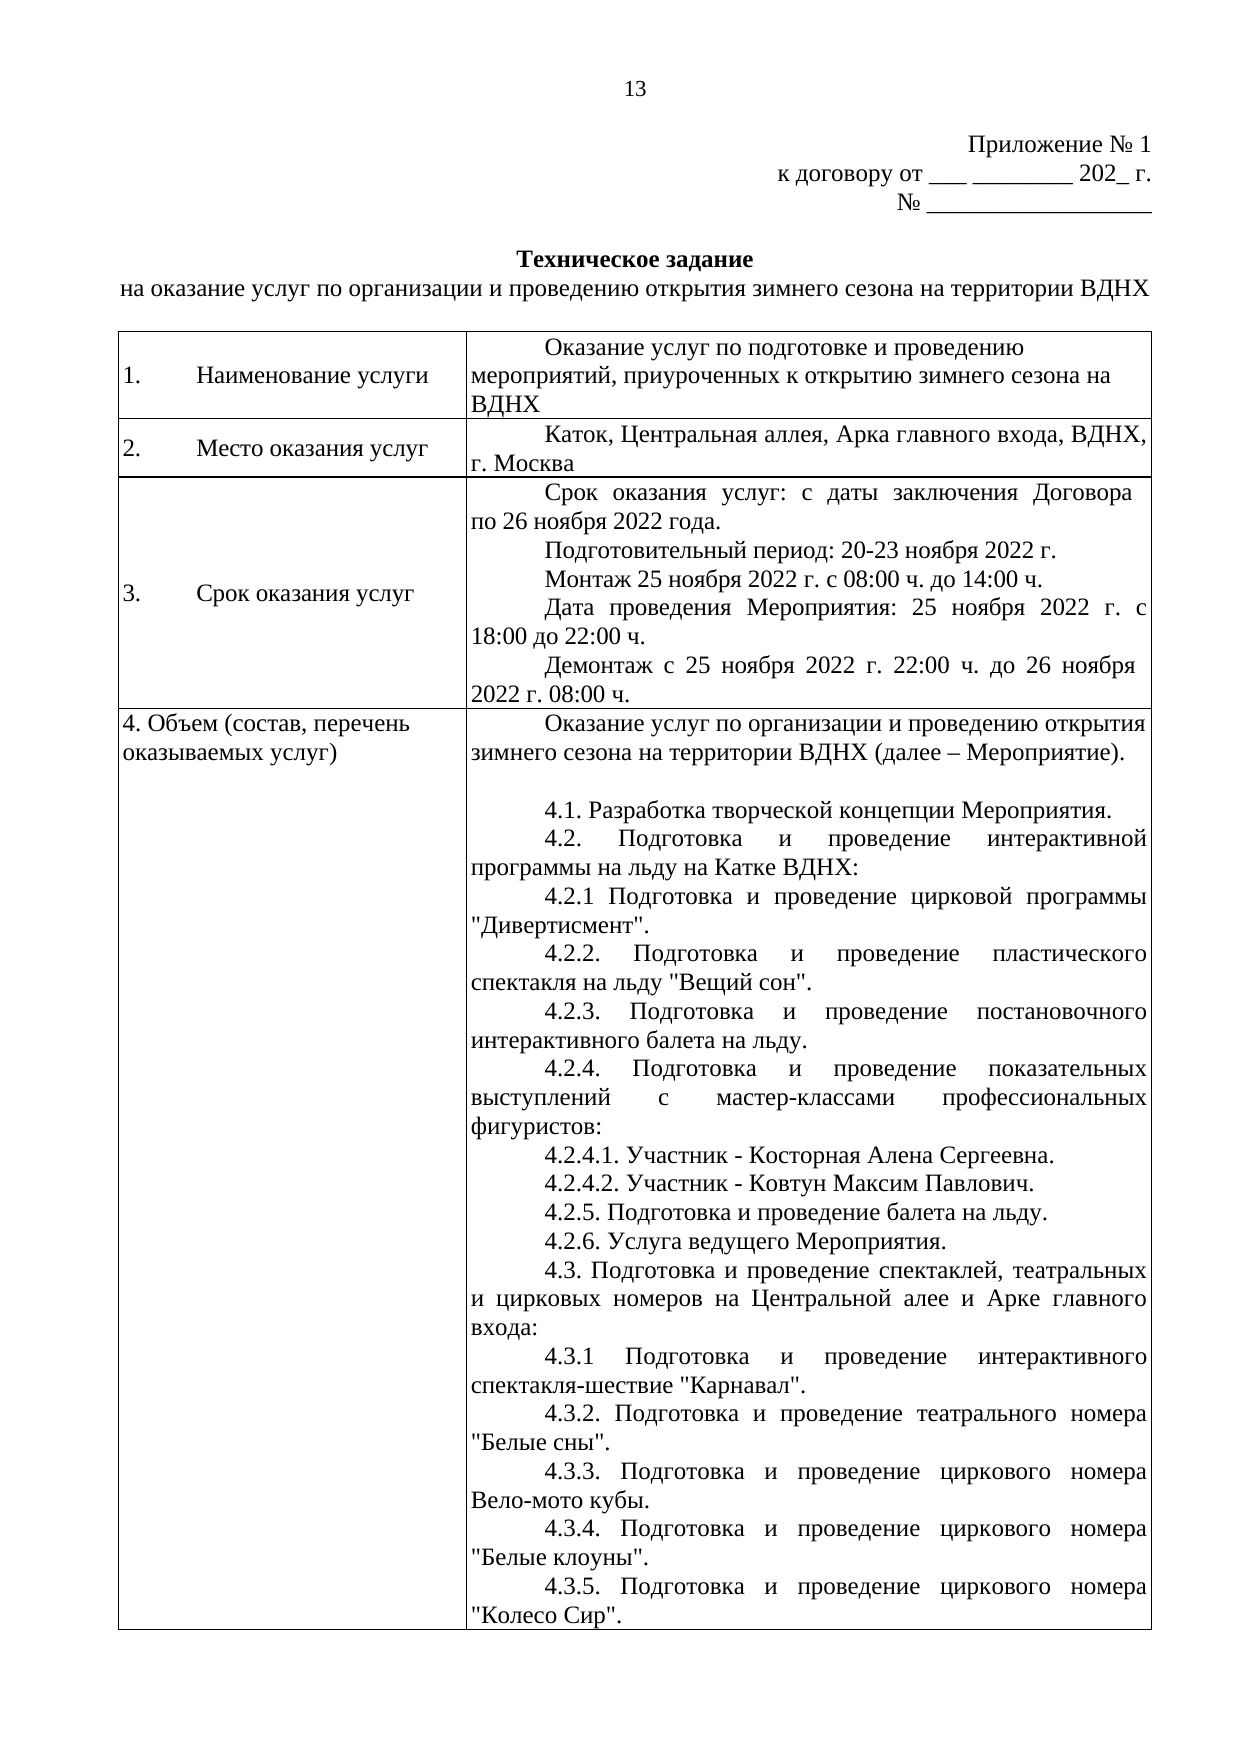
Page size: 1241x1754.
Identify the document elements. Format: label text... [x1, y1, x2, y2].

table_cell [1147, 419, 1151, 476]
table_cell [119, 709, 466, 1628]
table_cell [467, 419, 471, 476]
text № __________________ [118, 187, 1152, 216]
table_cell Срок оказания услуг [119, 478, 466, 707]
table_cell Срок оказания услуг: с даты заключения Договора по 26 ноября 2022 года. Подготовительный период: 20-23 ноября 2022 г. Монтаж 25 ноября 2022 г. с 08:00 ч. до 14:00 ч. Дата проведения Мероприятия: 25 ноября 2022 г. с 18:00 до 22:00 ч. Демонтаж с 25 ноября 2022 г. 22:00 ч. до 26 ноября 2022 г. 08:00 ч. [467, 478, 1151, 707]
text Техническое задание [118, 244, 1152, 273]
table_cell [467, 709, 1151, 1628]
text на оказание услуг по организации и проведению открытия зимнего сезона на территории ВДНХ [118, 273, 1152, 302]
table_cell Место оказания услуг [119, 419, 466, 476]
text к договору от ___ ________ 202_ г. [118, 158, 1152, 187]
table_header Оказание услуг по подготовке и проведению мероприятий, приуроченных к открытию зимнего сезона на ВДНХ [467, 332, 1151, 418]
table_header Наименование услуги [119, 332, 466, 418]
text Приложение № 1 [118, 129, 1152, 158]
